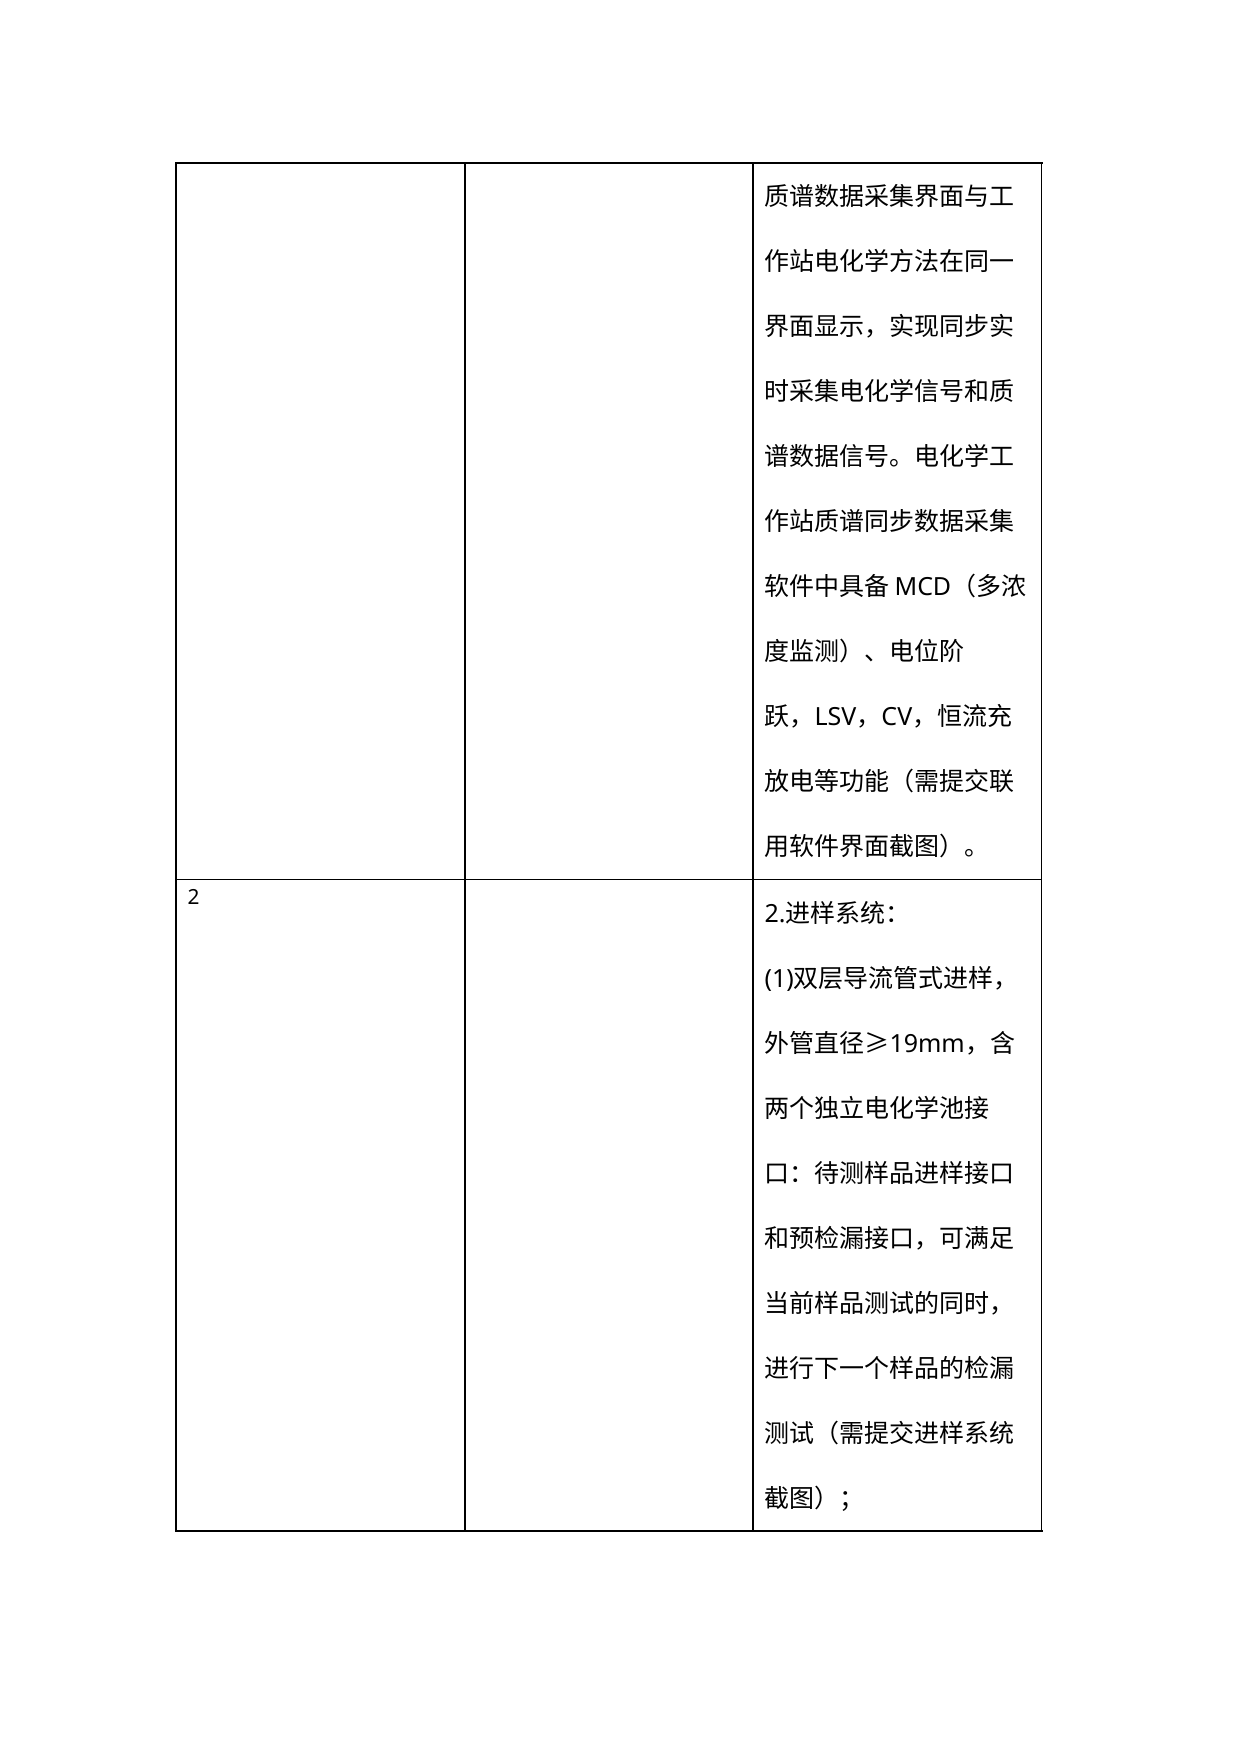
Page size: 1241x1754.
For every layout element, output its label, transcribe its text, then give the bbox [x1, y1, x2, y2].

table_cell 1 [177, 164, 464, 878]
table_cell [466, 880, 752, 1530]
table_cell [754, 880, 1041, 1530]
table_cell [466, 164, 752, 878]
table_cell 2 [177, 880, 464, 1530]
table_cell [754, 164, 1041, 878]
